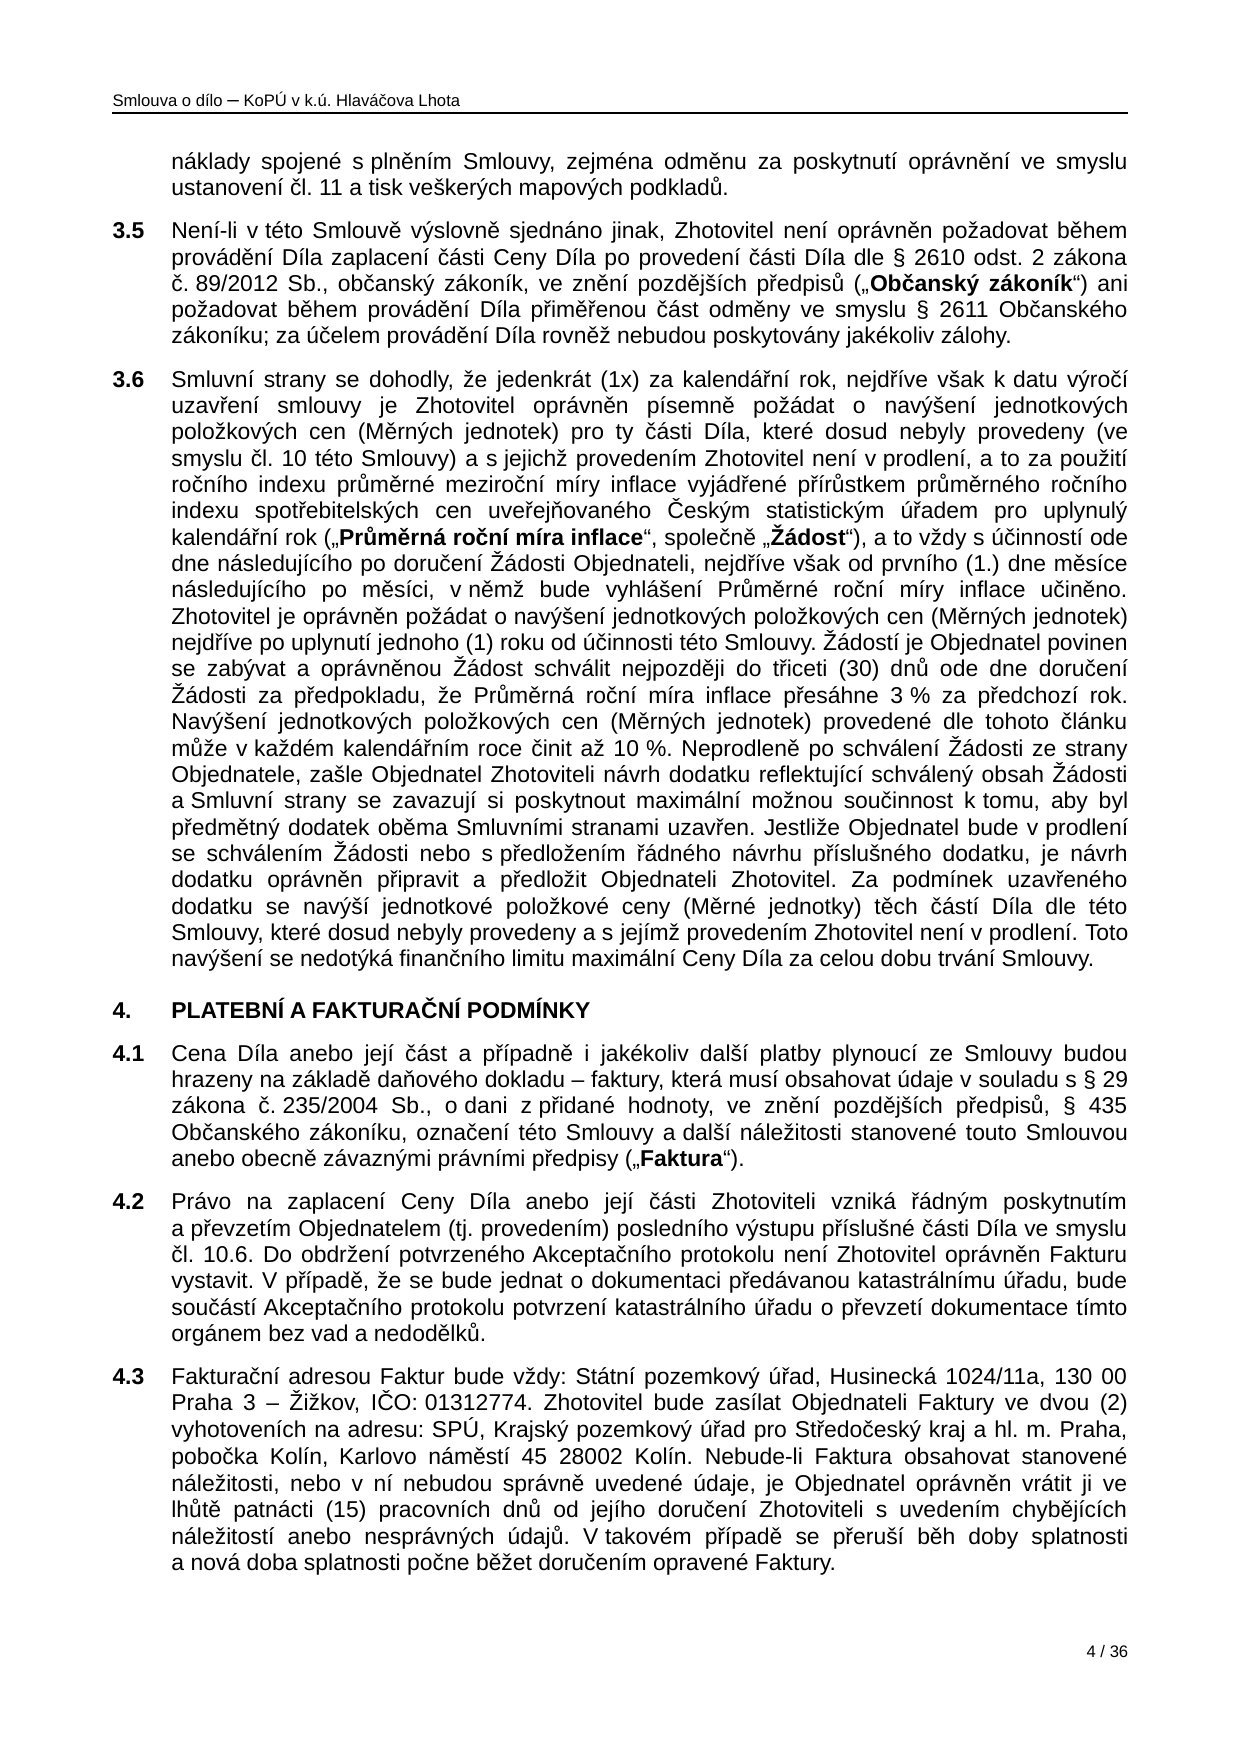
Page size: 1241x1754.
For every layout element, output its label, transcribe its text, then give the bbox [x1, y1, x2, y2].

text Cena Díla anebo její část a případně i jakékoliv další platby plynoucí ze Smlouvy budou hrazeny na základě daňového dokladu – faktury, která musí obsahovat údaje v souladu s § 29 zákona č. 235/2004 Sb., o dani z přidané hodnoty, ve znění pozdějších předpisů, § 435 Občanského zákoníku, označení této Smlouvy a další náležitosti stanovené touto Smlouvou anebo obecně závaznými právními předpisy („Faktura“). [112, 1040, 1128, 1171]
text Smluvní strany se dohodly, že jedenkrát (1x) za kalendářní rok, nejdříve však k datu výročí uzavření smlouvy je Zhotovitel oprávněn písemně požádat o navýšení jednotkových položkových cen (Měrných jednotek) pro ty části Díla, které dosud nebyly provedeny (ve smyslu čl. 10 této Smlouvy) a s jejichž provedením Zhotovitel není v prodlení, a to za použití ročního indexu průměrné meziroční míry inflace vyjádřené přírůstkem průměrného ročního indexu spotřebitelských cen uveřejňovaného Českým statistickým úřadem pro uplynulý kalendářní rok („Průměrná roční míra inflace“, společně „Žádost“), a to vždy s účinností ode dne následujícího po doručení Žádosti Objednateli, nejdříve však od prvního (1.) dne měsíce následujícího po měsíci, v němž bude vyhlášení Průměrné roční míry inflace učiněno. Zhotovitel je oprávněn požádat o navýšení jednotkových položkových cen (Měrných jednotek) nejdříve po uplynutí jednoho (1) roku od účinnosti této Smlouvy. Žádostí je Objednatel povinen se zabývat a oprávněnou Žádost schválit nejpozději do třiceti (30) dnů ode dne doručení Žádosti za předpokladu, že Průměrná roční míra inflace přesáhne 3 % za předchozí rok. Navýšení jednotkových položkových cen (Měrných jednotek) provedené dle tohoto článku může v každém kalendářním roce činit až 10 %. Neprodleně po schválení Žádosti ze strany Objednatele, zašle Objednatel Zhotoviteli návrh dodatku reflektující schválený obsah Žádosti a Smluvní strany se zavazují si poskytnout maximální možnou součinnost k tomu, aby byl předmětný dodatek oběma Smluvními stranami uzavřen. Jestliže Objednatel bude v prodlení se schválením Žádosti nebo s předložením řádného návrhu příslušného dodatku, je návrh dodatku oprávněn připravit a předložit Objednateli Zhotovitel. Za podmínek uzavřeného dodatku se navýší jednotkové položkové ceny (Měrné jednotky) těch částí Díla dle této Smlouvy, které dosud nebyly provedeny a s jejímž provedením Zhotovitel není v prodlení. Toto navýšení se nedotýká finančního limitu maximální Ceny Díla za celou dobu trvání Smlouvy. [112, 366, 1128, 972]
text Právo na zaplacení Ceny Díla anebo její části Zhotoviteli vzniká řádným poskytnutím a převzetím Objednatelem (tj. provedením) posledního výstupu příslušné části Díla ve smyslu čl. 10.6. Do obdržení potvrzeného Akceptačního protokolu není Zhotovitel oprávněn Fakturu vystavit. V případě, že se bude jednat o dokumentaci předávanou katastrálnímu úřadu, bude součástí Akceptačního protokolu potvrzení katastrálního úřadu o převzetí dokumentace tímto orgánem bez vad a nedodělků. [112, 1188, 1128, 1346]
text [112, 148, 1128, 200]
text Fakturační adresou Faktur bude vždy: Státní pozemkový úřad, Husinecká 1024/11a, 130 00 Praha 3 – Žižkov, IČO: 01312774. Zhotovitel bude zasílat Objednateli Faktury ve dvou (2) vyhotoveních na adresu: SPÚ, Krajský pozemkový úřad pro Středočeský kraj a hl. m. Praha, pobočka Kolín, Karlovo náměstí 45 28002 Kolín. Nebude-li Faktura obsahovat stanovené náležitosti, nebo v ní nebudou správně uvedené údaje, je Objednatel oprávněn vrátit ji ve lhůtě patnácti (15) pracovních dnů od jejího doručení Zhotoviteli s uvedením chybějících náležitostí anebo nesprávných údajů. V takovém případě se přeruší běh doby splatnosti a nová doba splatnosti počne běžet doručením opravené Faktury. [112, 1363, 1128, 1575]
text Platební a fakturační podmínky [112, 997, 1128, 1023]
text Není-li v této Smlouvě výslovně sjednáno jinak, Zhotovitel není oprávněn požadovat během provádění Díla zaplacení části Ceny Díla po provedení části Díla dle § 2610 odst. 2 zákona č. 89/2012 Sb., občanský zákoník, ve znění pozdějších předpisů („Občanský zákoník“) ani požadovat během provádění Díla přiměřenou část odměny ve smyslu § 2611 Občanského zákoníku; za účelem provádění Díla rovněž nebudou poskytovány jakékoliv zálohy. [112, 217, 1128, 349]
